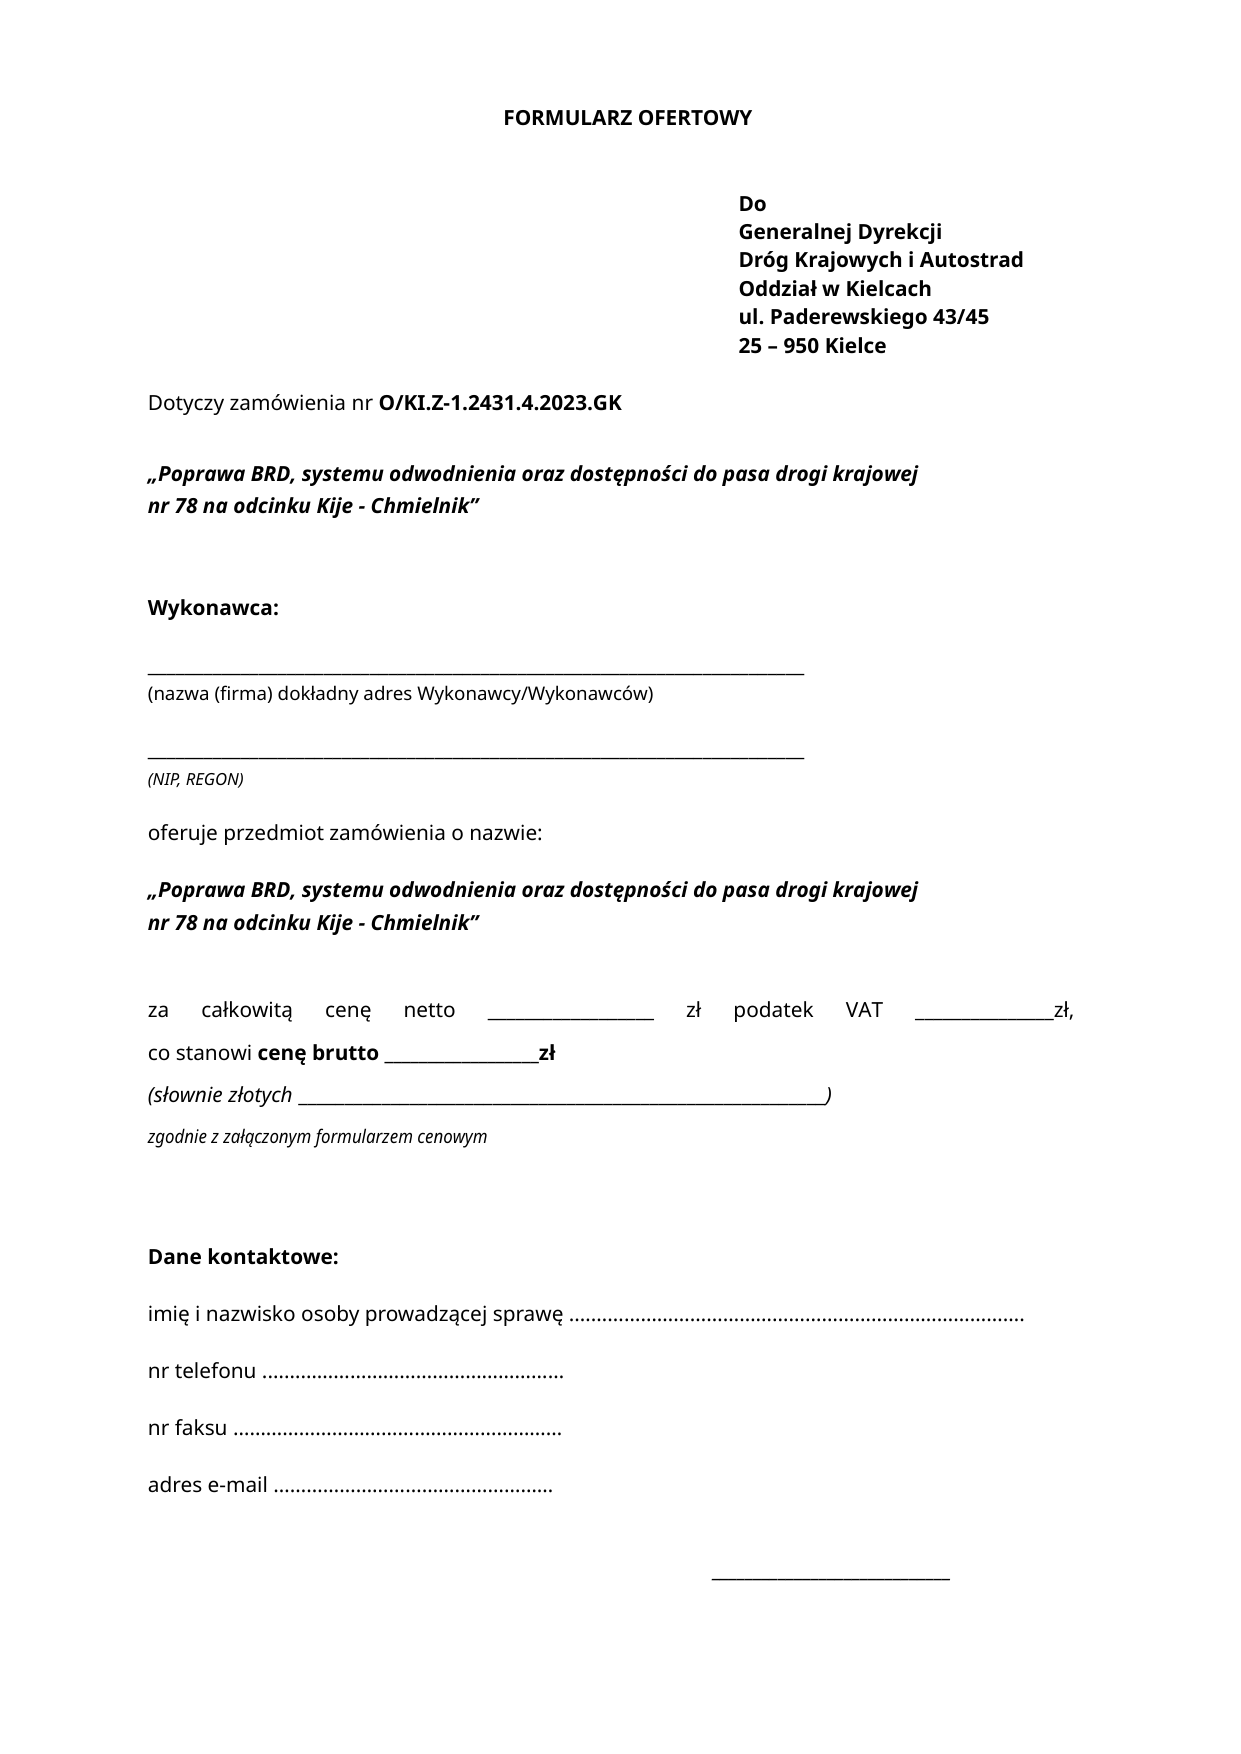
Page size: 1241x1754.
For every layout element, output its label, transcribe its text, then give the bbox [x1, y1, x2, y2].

text _____________________________ [148, 1555, 1107, 1583]
text _______________________________________________________________________ [148, 650, 1107, 679]
text Oddział w Kielcach [738, 274, 1107, 302]
text nr telefonu .……………………………………………… [148, 1356, 1107, 1384]
text „Poprawa BRD, systemu odwodnienia oraz dostępności do pasa drogi krajowej nr 78 na odcinku Kije - Chmielnik” [148, 459, 1107, 520]
text ul. Paderewskiego 43/45 [738, 302, 1107, 331]
text oferuje przedmiot zamówienia o nazwie: [148, 818, 1107, 847]
text FORMULARZ OFERTOWY [148, 103, 1107, 132]
text adres e-mail …………………………………………… [148, 1470, 1107, 1498]
text _______________________________________________________________________ [148, 734, 1107, 763]
text Wykonawca: [148, 593, 1107, 622]
text nr faksu …………………………………………………… [148, 1413, 1107, 1441]
text Do [738, 189, 1107, 217]
text Dróg Krajowych i Autostrad [738, 246, 1107, 274]
text 25 – 950 Kielce [738, 331, 1107, 359]
text za całkowitą cenę netto __________________ zł podatek VAT _______________zł, co stanowi cenę brutto __________________zł [148, 995, 1107, 1066]
text (słownie złotych _________________________________________________________) [148, 1081, 1107, 1109]
text Dotyczy zamówienia nr O/KI.Z-1.2431.4.2023.GK [148, 388, 1107, 416]
text zgodnie z załączonym formularzem cenowym [148, 1123, 1107, 1149]
text (NIP, REGON) [148, 763, 1107, 790]
text Generalnej Dyrekcji [738, 217, 1107, 246]
text „Poprawa BRD, systemu odwodnienia oraz dostępności do pasa drogi krajowej nr 78 na odcinku Kije - Chmielnik” [148, 875, 1107, 936]
text (nazwa (firma) dokładny adres Wykonawcy/Wykonawców) [148, 679, 1107, 706]
text Dane kontaktowe: [148, 1242, 1107, 1271]
text imię i nazwisko osoby prowadzącej sprawę .………………………………………………………………………. [148, 1299, 1107, 1328]
